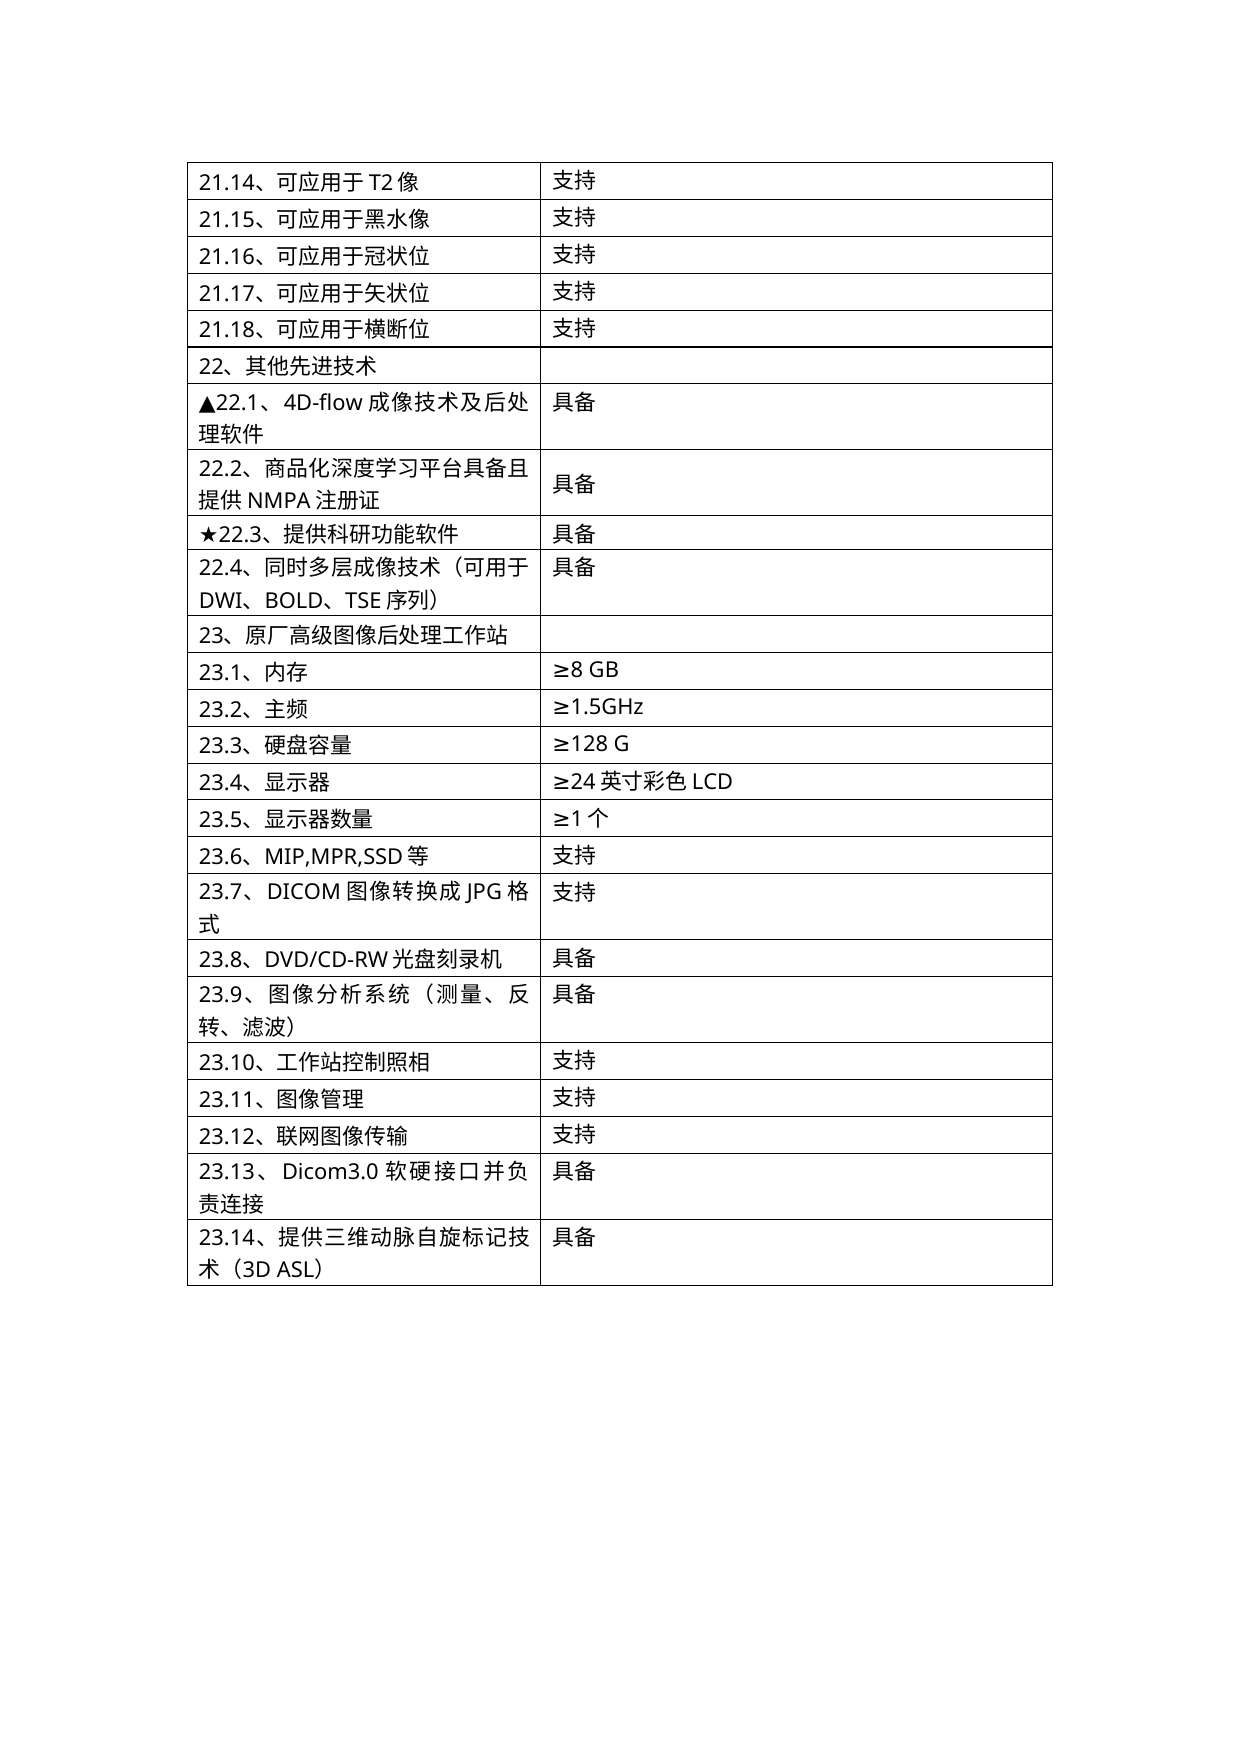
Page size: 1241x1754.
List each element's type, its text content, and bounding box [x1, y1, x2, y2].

table_cell 23.6、MIP,MPR,SSD等 [188, 837, 540, 873]
table_cell 21.16、可应用于冠状位 [188, 237, 540, 273]
table_cell 支持 [541, 874, 1052, 939]
table_cell 23、原厂高级图像后处理工作站 [188, 616, 540, 652]
table_cell 具备 [541, 450, 1052, 515]
table_cell 支持 [541, 237, 1052, 273]
table_cell 23.2、主频 [188, 690, 540, 726]
table_cell 23.9、图像分析系统（测量、反转、滤波） [188, 977, 540, 1042]
table_cell 支持 [541, 1080, 1052, 1116]
table_cell 22、其他先进技术 [188, 348, 540, 383]
table_cell 23.3、硬盘容量 [188, 727, 540, 762]
table_cell 具备 [541, 1220, 1052, 1285]
table_cell 支持 [541, 1043, 1052, 1079]
table_cell 23.5、显示器数量 [188, 800, 540, 836]
table_cell 具备 [541, 977, 1052, 1042]
table_cell 支持 [541, 837, 1052, 873]
table_cell 支持 [541, 163, 1052, 199]
table_cell 支持 [541, 274, 1052, 309]
table_cell 23.12、联网图像传输 [188, 1117, 540, 1153]
table_cell 23.7、DICOM图像转换成JPG格式 [188, 874, 540, 939]
table_cell ≥24英寸彩色LCD [541, 764, 1052, 799]
table_cell 支持 [541, 1117, 1052, 1153]
table_cell 23.8、DVD/CD-RW光盘刻录机 [188, 940, 540, 976]
table_cell [541, 348, 1052, 383]
table_cell 具备 [541, 550, 1052, 615]
table_cell 23.1、内存 [188, 653, 540, 689]
table_cell 23.4、显示器 [188, 764, 540, 799]
table_cell ≥128 G [541, 727, 1052, 762]
table_cell 具备 [541, 1154, 1052, 1219]
table_cell 22.2、商品化深度学习平台具备且提供NMPA注册证 [188, 450, 540, 515]
table_cell 具备 [541, 384, 1052, 449]
table_cell 23.13、Dicom3.0软硬接口并负责连接 [188, 1154, 540, 1219]
table_cell 23.11、图像管理 [188, 1080, 540, 1116]
table_cell ★22.3、提供科研功能软件 [188, 516, 540, 549]
table_cell ≥1个 [541, 800, 1052, 836]
table_cell 21.18、可应用于横断位 [188, 311, 540, 346]
table_cell 23.10、工作站控制照相 [188, 1043, 540, 1079]
table_cell 支持 [541, 311, 1052, 346]
table_cell 21.15、可应用于黑水像 [188, 200, 540, 236]
table_cell 22.4、同时多层成像技术（可用于DWI、BOLD、TSE序列） [188, 550, 540, 615]
table_cell 21.17、可应用于矢状位 [188, 274, 540, 309]
table_cell 23.14、提供三维动脉自旋标记技术（3D ASL） [188, 1220, 540, 1285]
table_cell ≥8 GB [541, 653, 1052, 689]
table_cell 支持 [541, 200, 1052, 236]
table_cell ▲22.1、4D-flow成像技术及后处理软件 [188, 384, 540, 449]
table_cell 21.14、可应用于T2像 [188, 163, 540, 199]
table_cell [541, 616, 1052, 652]
table_cell 具备 [541, 940, 1052, 976]
table_cell 具备 [541, 516, 1052, 549]
table_cell ≥1.5GHz [541, 690, 1052, 726]
